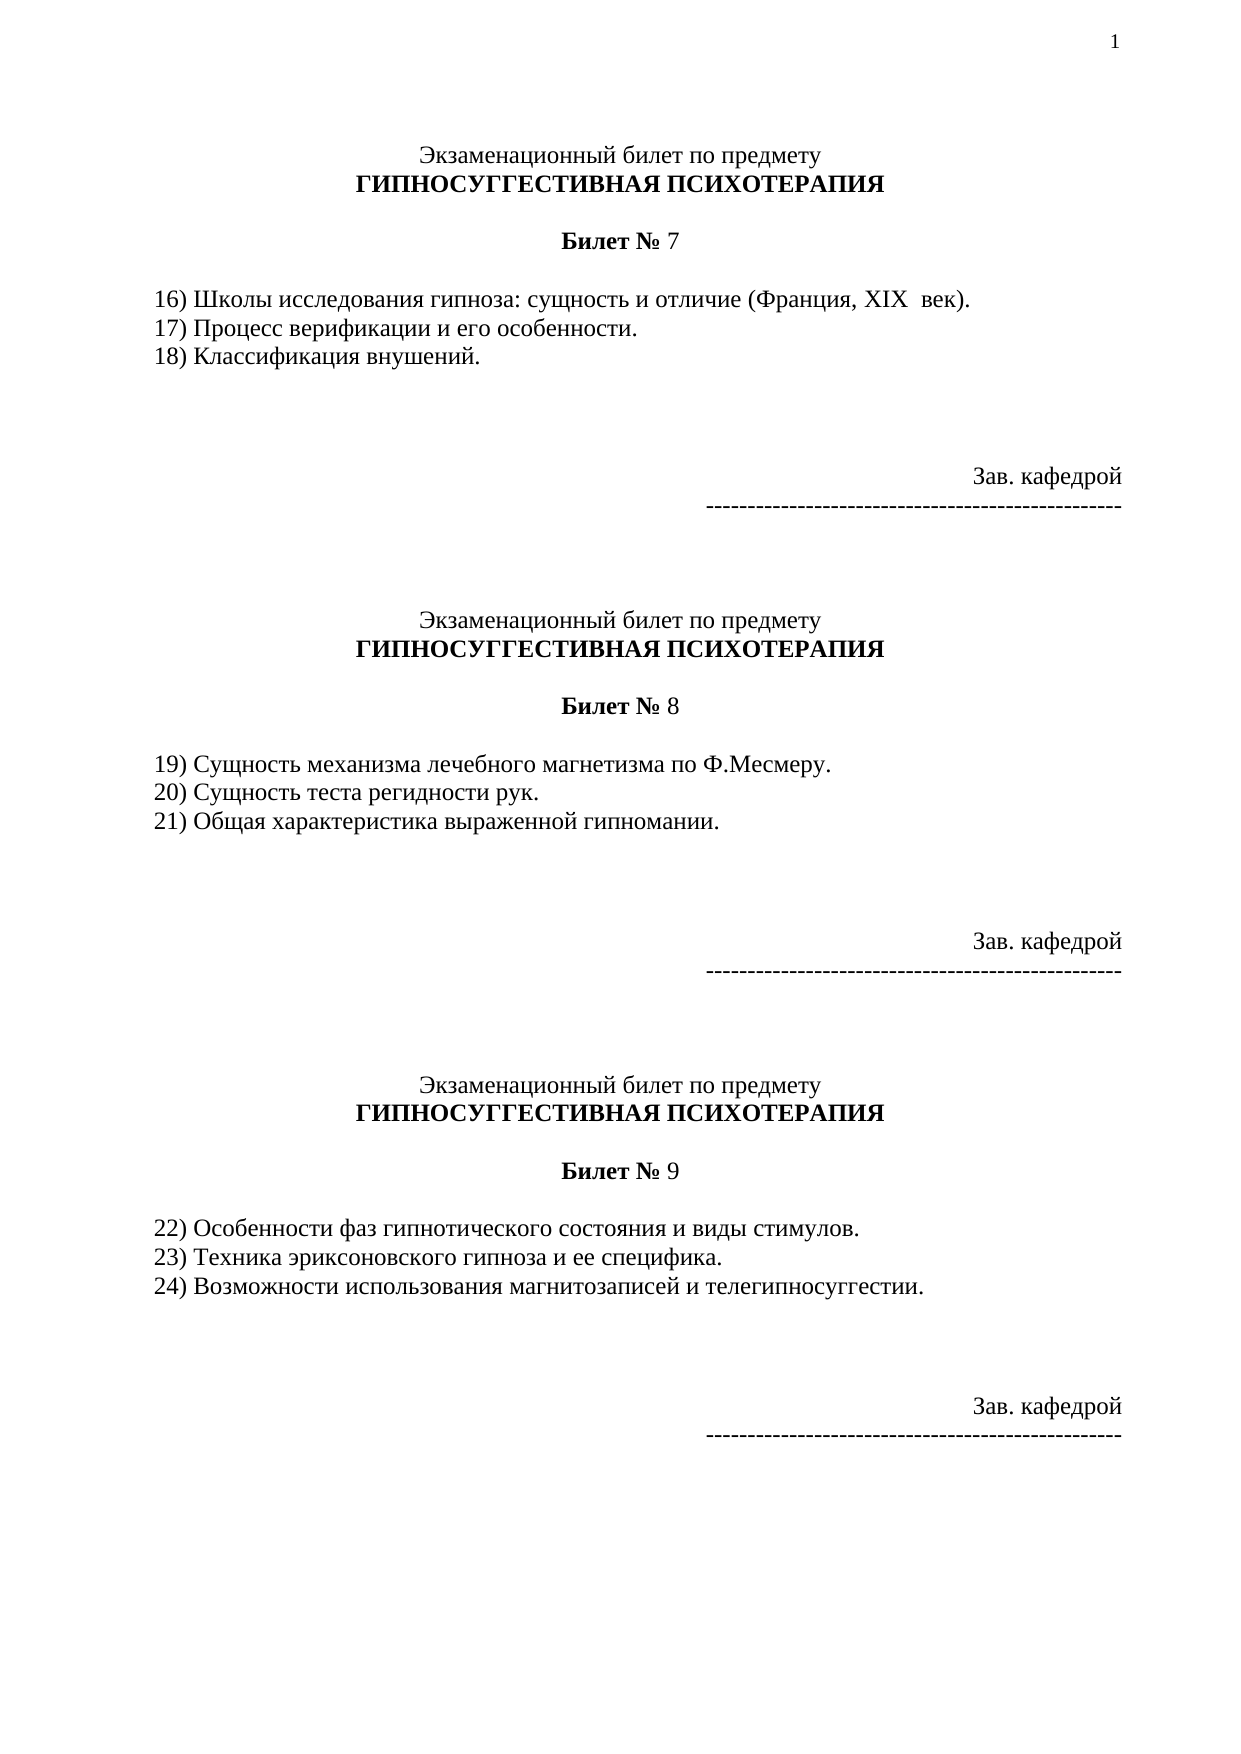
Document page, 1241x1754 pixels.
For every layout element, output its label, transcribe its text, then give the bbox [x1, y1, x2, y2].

text Экзаменационный билет по предмету [118, 605, 1122, 634]
text ГИПНОСУГГЕСТИВНАЯ ПСИХОТЕРАПИЯ [118, 169, 1122, 198]
list Классификация внушений. [153, 341, 1122, 370]
list Процесс верификации и его особенности. [153, 313, 1122, 341]
text Зав. кафедрой [118, 461, 1122, 490]
list Возможности использования магнитозаписей и телегипносуггестии. [153, 1271, 1122, 1300]
text Билет № 8 [118, 691, 1122, 720]
list Техника эриксоновского гипноза и ее специфика. [153, 1242, 1122, 1271]
text Билет № 7 [118, 226, 1122, 255]
text Зав. кафедрой [118, 1391, 1122, 1419]
text -------------------------------------------------- [118, 955, 1122, 983]
text Зав. кафедрой [118, 926, 1122, 955]
list Сущность механизма лечебного магнетизма по Ф.Месмеру. [153, 749, 1122, 777]
text ГИПНОСУГГЕСТИВНАЯ ПСИХОТЕРАПИЯ [118, 1098, 1122, 1127]
text Билет № 9 [118, 1156, 1122, 1185]
text Экзаменационный билет по предмету [118, 140, 1122, 169]
list Сущность теста регидности рук. [153, 777, 1122, 806]
text Экзаменационный билет по предмету [118, 1070, 1122, 1098]
text -------------------------------------------------- [118, 1419, 1122, 1448]
text -------------------------------------------------- [118, 490, 1122, 519]
list Школы исследования гипноза: сущность и отличие (Франция, XIX век). [153, 284, 1122, 313]
text ГИПНОСУГГЕСТИВНАЯ ПСИХОТЕРАПИЯ [118, 634, 1122, 662]
list Общая характеристика выраженной гипномании. [153, 806, 1122, 835]
list Особенности фаз гипнотического состояния и виды стимулов. [153, 1213, 1122, 1242]
